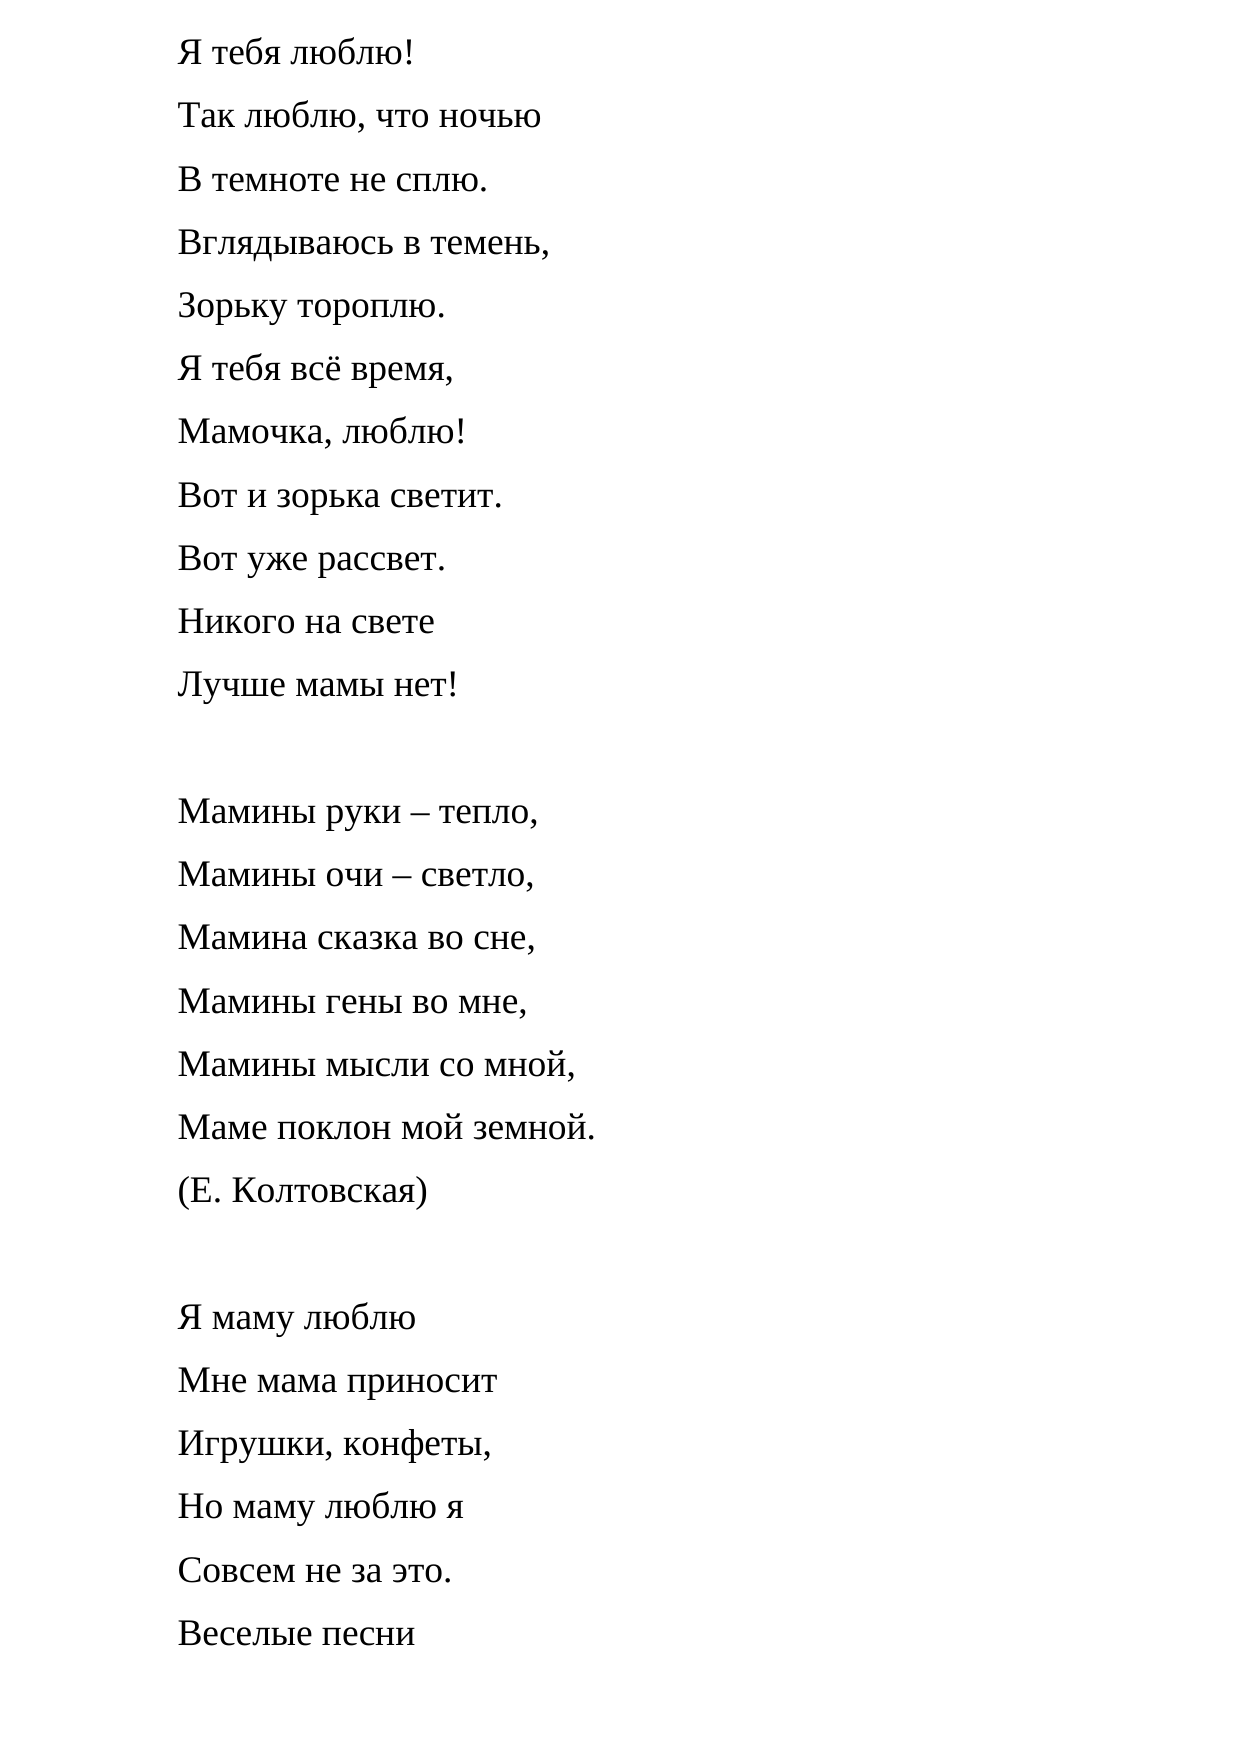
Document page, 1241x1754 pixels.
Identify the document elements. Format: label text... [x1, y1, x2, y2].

text Вот уже рассвет. [177, 535, 1152, 578]
text Совсем не за это. [177, 1547, 1152, 1590]
text Мамины мысли со мной, [177, 1041, 1152, 1084]
text Вот и зорька светит. [177, 472, 1152, 515]
text Я маму люблю [177, 1294, 1152, 1337]
text Никого на свете [177, 599, 1152, 642]
text Так люблю, что ночью [177, 93, 1152, 136]
text Игрушки, конфеты, [177, 1421, 1152, 1464]
text (Е. Колтовская) [177, 1168, 1152, 1211]
text Мамина сказка во сне, [177, 915, 1152, 958]
text Я тебя всё время, [177, 346, 1152, 389]
text Веселые песни [177, 1610, 1152, 1653]
text Мамочка, люблю! [177, 409, 1152, 452]
text Мамины гены во мне, [177, 978, 1152, 1021]
text Я тебя люблю! [177, 29, 1152, 73]
text Лучше мамы нет! [177, 662, 1152, 705]
text Маме поклон мой земной. [177, 1104, 1152, 1148]
text Вглядываюсь в темень, [177, 219, 1152, 262]
text Но маму люблю я [177, 1484, 1152, 1527]
text Мамины руки – тепло, [177, 788, 1152, 831]
text Зорьку тороплю. [177, 282, 1152, 326]
text В темноте не сплю. [177, 156, 1152, 199]
text Мамины очи – светло, [177, 852, 1152, 895]
text Мне мама приносит [177, 1357, 1152, 1401]
